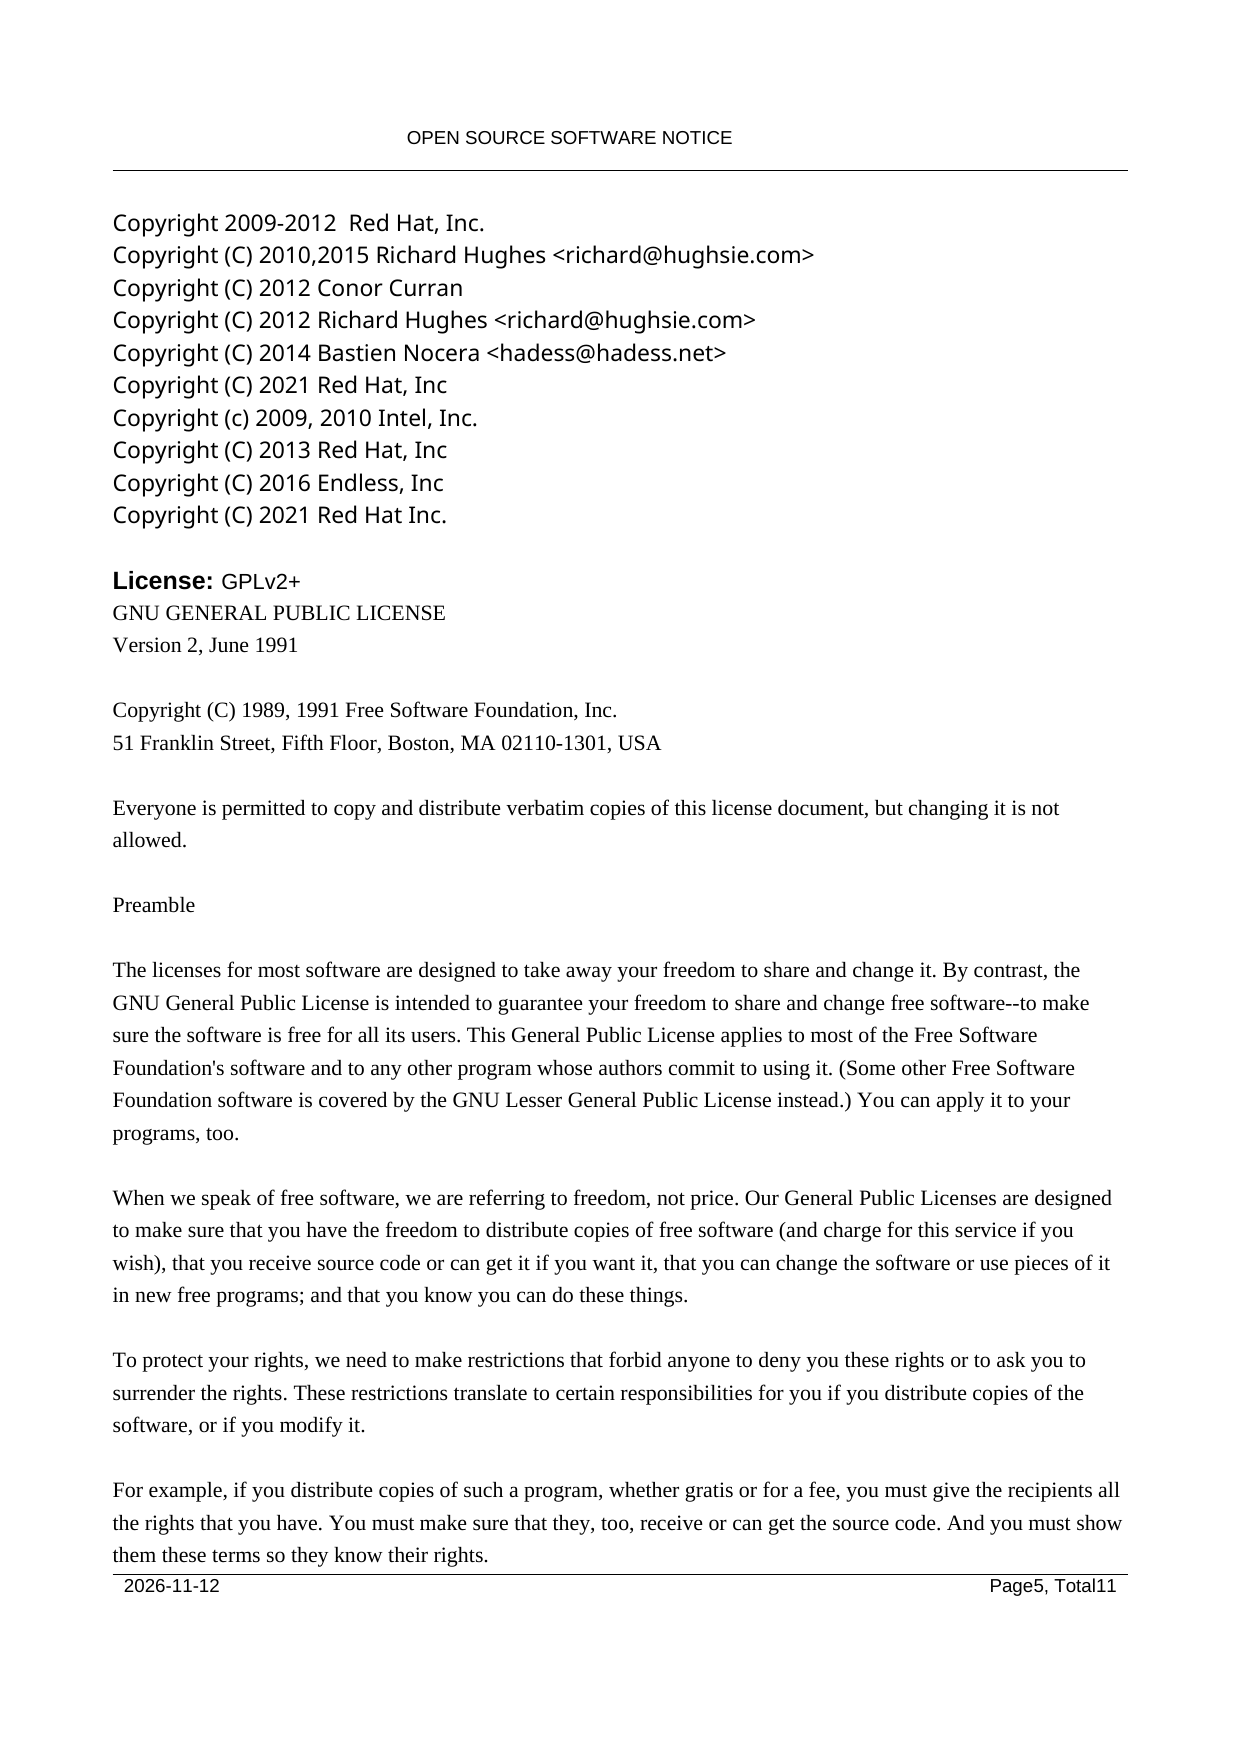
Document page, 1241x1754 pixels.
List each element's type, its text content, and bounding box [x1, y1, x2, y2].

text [112, 206, 1128, 564]
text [112, 596, 1128, 1571]
text License: GPLv2+ [112, 564, 1128, 596]
